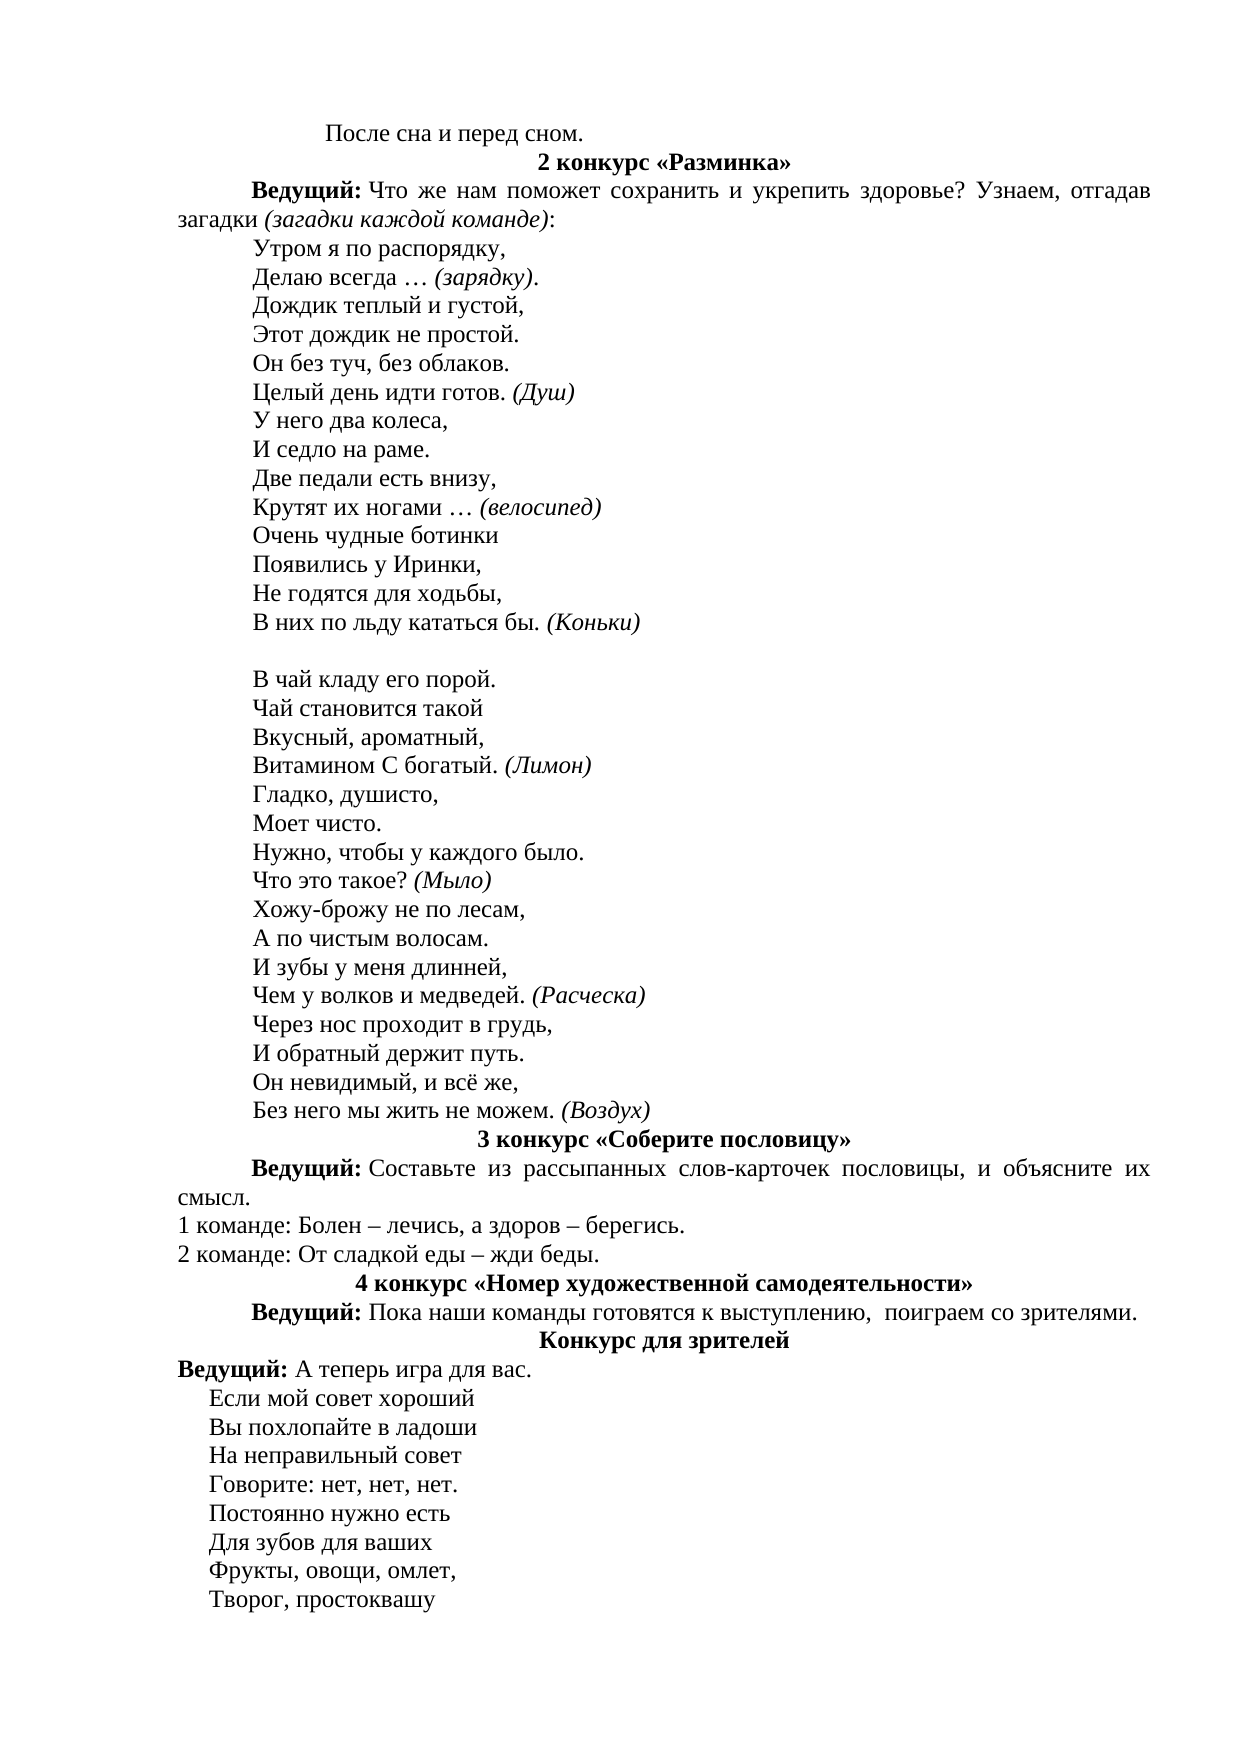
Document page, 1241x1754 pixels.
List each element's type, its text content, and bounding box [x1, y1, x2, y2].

text В чай кладу его порой. [252, 636, 1152, 693]
text 2 конкурс «Разминка» [177, 147, 1152, 176]
text У него два колеса, И седло на раме. Две педали есть внизу, Крутят их ногами … (велосипед) [252, 406, 1152, 521]
text 3 конкурс «Соберите пословицу» [177, 1124, 1152, 1153]
text В них по льду кататься бы. (Коньки) [252, 607, 1152, 636]
text Фрукты, овощи, омлет, [177, 1556, 1152, 1584]
text Ведущий: Что же нам поможет сохранить и укрепить здоровье? Узнаем, отгадав загадки (загадки каждой команде): [177, 176, 1152, 233]
text Очень чудные ботинки [252, 521, 1152, 549]
text Дождик теплый и густой, Этот дождик не простой. Он без туч, без облаков. Целый день идти готов. (Душ) [252, 291, 1152, 406]
text Говорите: нет, нет, нет. [177, 1469, 1152, 1498]
text Хожу-брожу не по лесам, А по чистым волосам. И зубы у меня длинней, Чем у волков и медведей. (Расческа) [252, 894, 1152, 1009]
text Через нос проходит в грудь, И обратный держит путь. Он невидимый, и всё же, Без него мы жить не можем. (Воздух) [252, 1009, 1152, 1124]
text 4 конкурс «Номер художественной самодеятельности» [177, 1268, 1152, 1297]
text Витамином С богатый. (Лимон) [252, 751, 1152, 779]
text Не годятся для ходьбы, [252, 578, 1152, 607]
text Ведущий: Составьте из рассыпанных слов-карточек пословицы, и объясните их смысл. [177, 1153, 1152, 1211]
text Ведущий: А теперь игра для вас. [177, 1354, 1152, 1383]
text Если мой совет хороший [177, 1383, 1152, 1412]
text Для зубов для ваших [177, 1527, 1152, 1556]
text 2 команде: От сладкой еды – жди беды. [177, 1239, 1152, 1268]
text Появились у Иринки, [252, 549, 1152, 578]
text Постоянно нужно есть [177, 1498, 1152, 1527]
text Чай становится такой [252, 693, 1152, 722]
text Утром я по распорядку, Делаю всегда … (зарядку). [252, 233, 1152, 291]
text Гладко, душисто, Моет чисто. Нужно, чтобы у каждого было. Что это такое? (Мыло) [252, 779, 1152, 894]
text Творог, простоквашу [177, 1584, 1152, 1613]
text Ведущий: Пока наши команды готовятся к выступлению, поиграем со зрителями. [177, 1297, 1152, 1326]
text Вкусный, ароматный, [252, 722, 1152, 751]
text Конкурс для зрителей [177, 1326, 1152, 1354]
text На неправильный совет [177, 1441, 1152, 1469]
text После сна и перед сном. [252, 118, 1152, 147]
text 1 команде: Болен – лечись, а здоров – берегись. [177, 1211, 1152, 1239]
text Вы похлопайте в ладоши [177, 1412, 1152, 1441]
